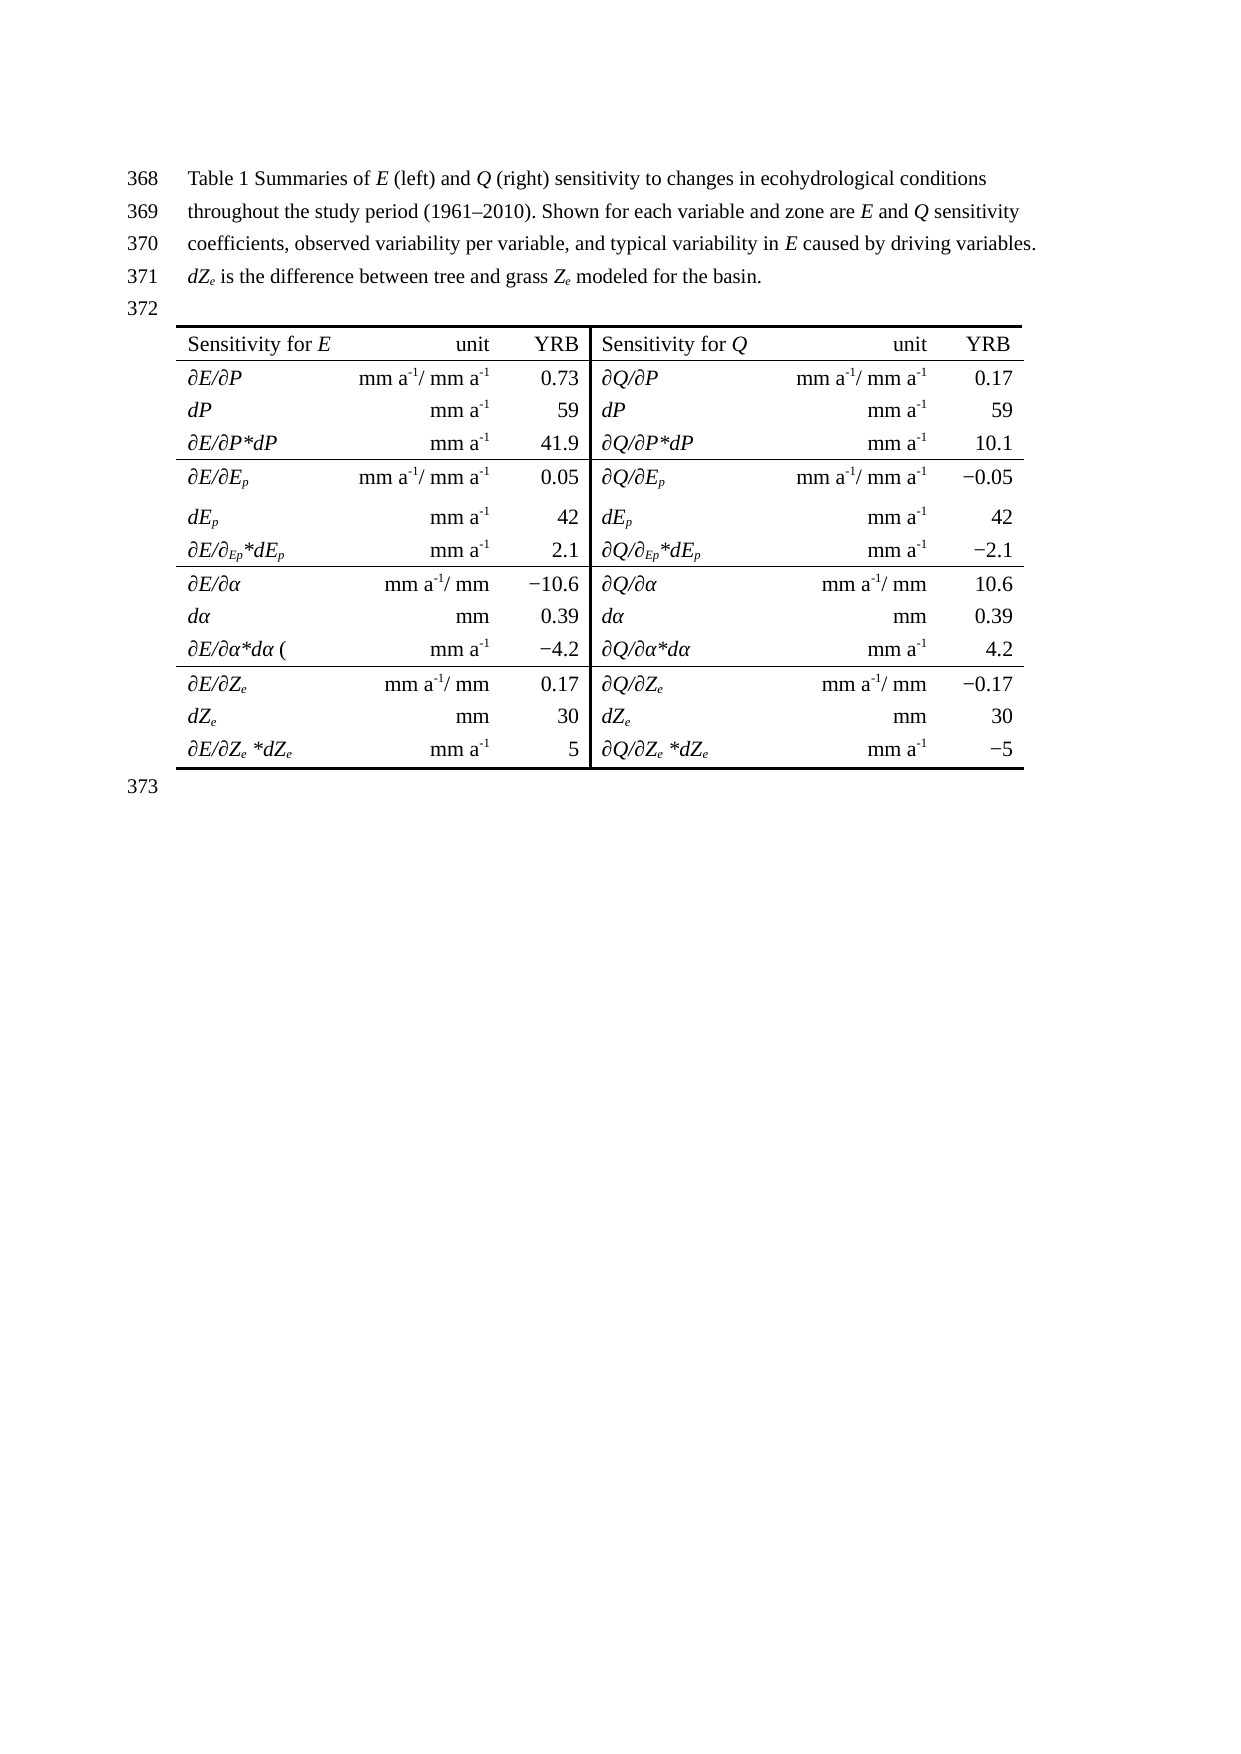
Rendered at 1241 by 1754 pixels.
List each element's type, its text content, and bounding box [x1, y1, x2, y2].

table_cell 59 [938, 394, 1024, 426]
table_cell dα [176, 599, 337, 632]
table_cell 10.6 [938, 567, 1024, 599]
table_cell mm a-1 [768, 533, 938, 566]
table_cell mm a-1/ mm a-1 [337, 460, 501, 500]
table_cell mm a-1 [337, 426, 501, 459]
table_cell mm a-1 [337, 632, 501, 666]
table_cell ∂E/∂α*dα ( [176, 632, 337, 666]
text Table 1 Summaries of E (left) and Q (right) sensitivity to changes in ecohydrological conditions throughout the study period (1961–2010). Shown for each variable and zone are E and Q sensitivity coefficients, observed variability per variable, and typical variability in E caused by driving variables. dZe is the difference between tree and grass Ze modeled for the basin. [187, 162, 1053, 292]
table_cell ∂Q/∂P*dP [592, 426, 768, 459]
table_cell −4.2 [501, 632, 589, 666]
table_cell mm a-1 [337, 500, 501, 533]
table_cell 0.17 [938, 361, 1024, 394]
table_cell 0.05 [501, 460, 589, 500]
table_cell 0.17 [501, 667, 589, 700]
table_cell dP [592, 394, 768, 426]
table_cell 0.39 [938, 599, 1024, 632]
table_cell −0.17 [938, 667, 1024, 700]
table_cell mm [768, 599, 938, 632]
table_header unit [337, 328, 501, 360]
table_cell mm [337, 599, 501, 632]
table_cell ∂Q/∂P [592, 361, 768, 394]
table_cell 4.2 [938, 632, 1024, 666]
table_cell 42 [501, 500, 589, 533]
table_cell mm a-1 [768, 500, 938, 533]
table_cell dEp [592, 500, 768, 533]
table_cell mm a-1/ mm a-1 [768, 361, 938, 394]
table_cell mm a-1 [337, 732, 501, 767]
table_header YRB [938, 328, 1022, 360]
table_cell mm a-1/ mm [337, 667, 501, 700]
table_cell mm a-1 [768, 632, 938, 666]
table_cell ∂E/∂Ep*dEp [176, 533, 337, 566]
table_cell −10.6 [501, 567, 589, 599]
table_cell ∂E/∂P [176, 361, 337, 394]
table_cell 30 [938, 700, 1024, 732]
table_cell ∂Q/∂α [592, 567, 768, 599]
table_header Sensitivity for E [176, 328, 337, 360]
table_cell ∂Q/∂Ep*dEp [592, 533, 768, 566]
table_cell 0.39 [501, 599, 589, 632]
table_cell mm a-1 [337, 533, 501, 566]
table_cell ∂E/∂α [176, 567, 337, 599]
table_cell mm a-1 [768, 732, 938, 767]
table_cell dZe [176, 700, 337, 732]
table_cell mm [768, 700, 938, 732]
table_cell 0.73 [501, 361, 589, 394]
table_cell −2.1 [938, 533, 1024, 566]
table_cell mm a-1 [337, 394, 501, 426]
table_cell mm a-1/ mm [768, 667, 938, 700]
table_cell −0.05 [938, 460, 1024, 500]
table_header unit [768, 328, 938, 360]
table_cell 30 [501, 700, 589, 732]
table_cell ∂E/∂P*dP [176, 426, 337, 459]
table_cell 59 [501, 394, 589, 426]
table_cell mm a-1/ mm [768, 567, 938, 599]
table_cell ∂Q/∂Ze *dZe [592, 732, 768, 767]
table_cell mm a-1/ mm a-1 [337, 361, 501, 394]
table_cell ∂E/∂Ze [176, 667, 337, 700]
table_cell 41.9 [501, 426, 589, 459]
table_cell dP [176, 394, 337, 426]
table_cell 2.1 [501, 533, 589, 566]
table_cell 10.1 [938, 426, 1024, 459]
table_header YRB [501, 328, 589, 360]
table_cell ∂Q/∂Ep [592, 460, 768, 500]
table_cell −5 [938, 732, 1024, 767]
table_cell mm a-1 [768, 394, 938, 426]
table_cell ∂Q/∂α*dα [592, 632, 768, 666]
table_cell dZe [592, 700, 768, 732]
table_cell dα [592, 599, 768, 632]
table_cell mm a-1/ mm a-1 [768, 460, 938, 500]
table_cell ∂E/∂Ep [176, 460, 337, 500]
table_cell mm a-1 [768, 426, 938, 459]
table_cell 42 [938, 500, 1024, 533]
table_header Sensitivity for Q [592, 328, 768, 360]
table_cell mm a-1/ mm [337, 567, 501, 599]
table_cell dEp [176, 500, 337, 533]
table_cell ∂Q/∂Ze [592, 667, 768, 700]
table_cell ∂E/∂Ze *dZe [176, 732, 337, 767]
table_cell 5 [501, 732, 589, 767]
table_cell mm [337, 700, 501, 732]
